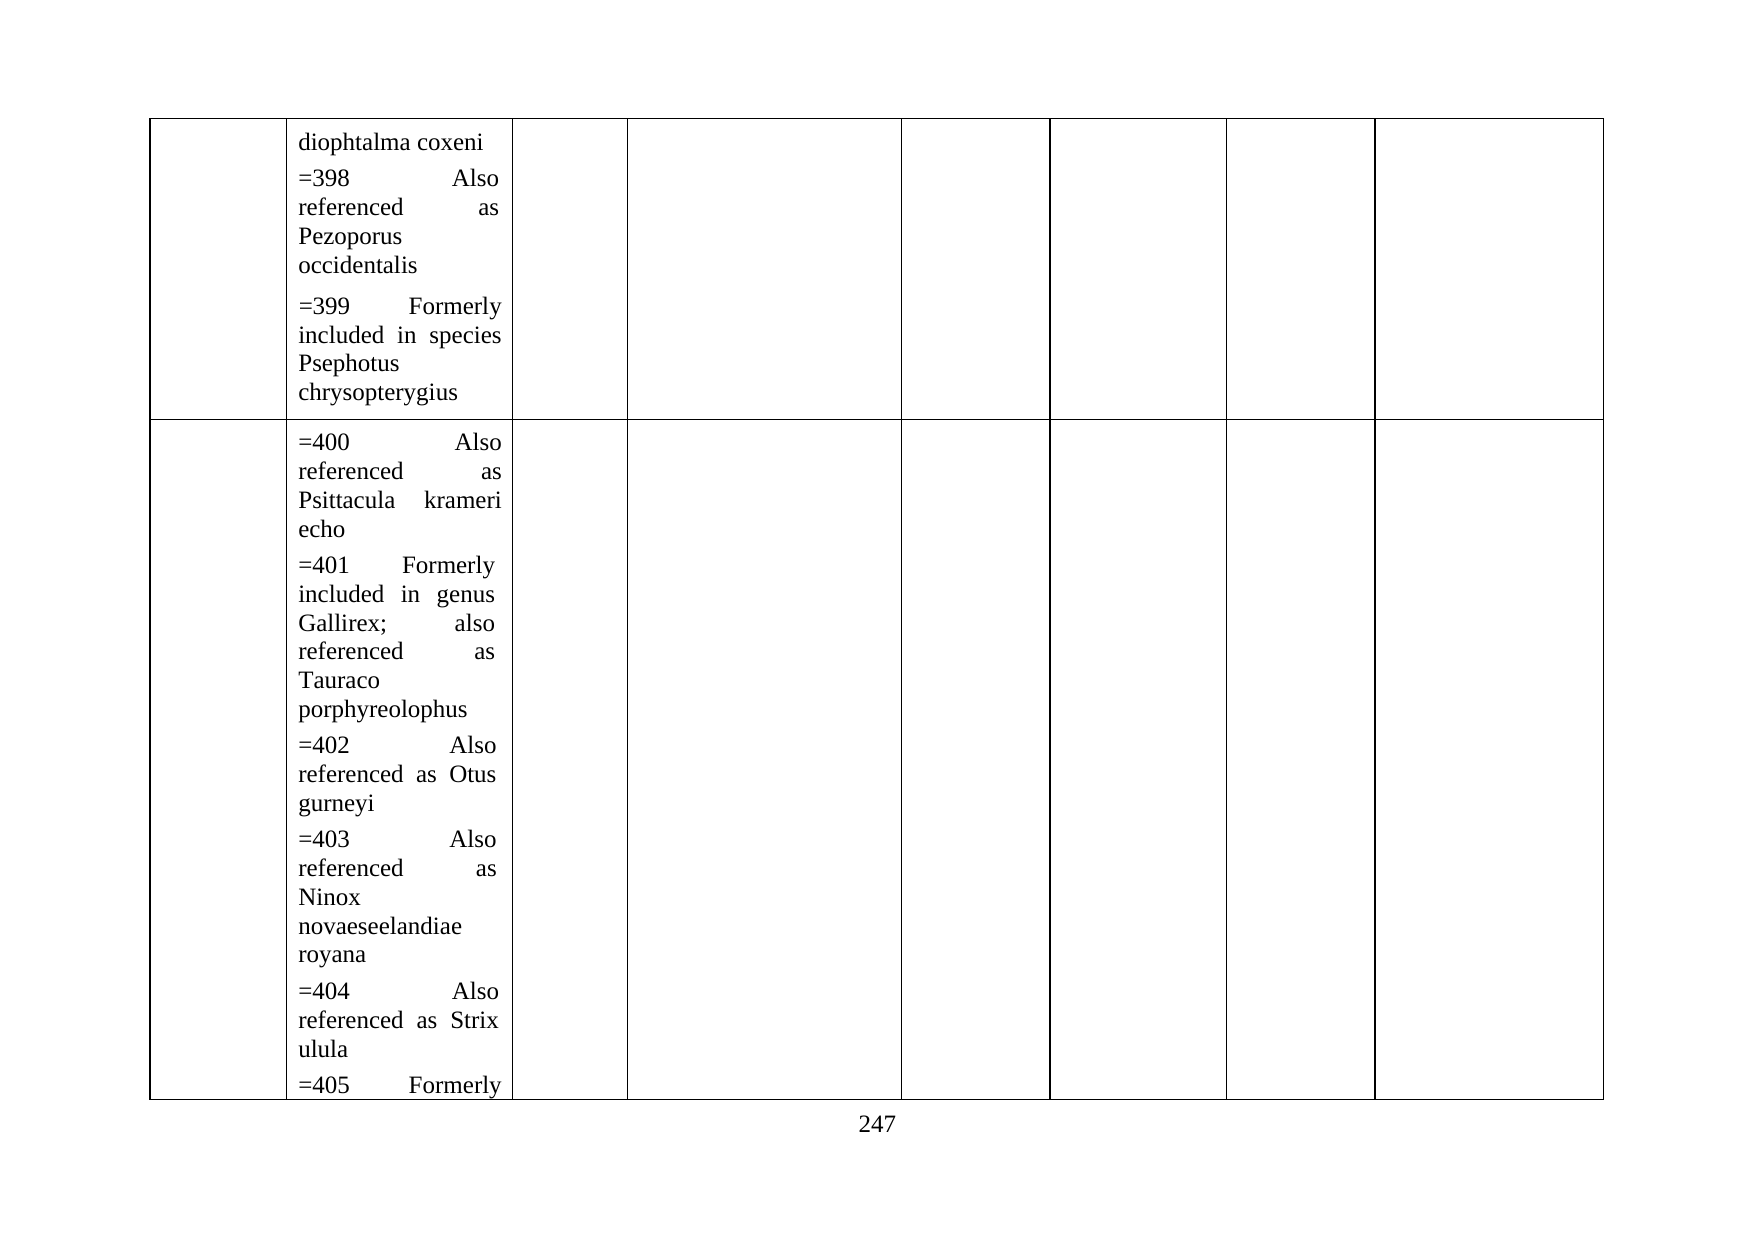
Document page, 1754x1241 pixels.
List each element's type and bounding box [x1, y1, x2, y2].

table_cell [1227, 119, 1374, 418]
table_cell [628, 119, 901, 418]
table_cell [1376, 119, 1603, 418]
table_cell [1227, 420, 1374, 1099]
table_cell [1376, 420, 1603, 1099]
table_cell [628, 420, 901, 1099]
table_cell [513, 119, 627, 418]
table_cell [151, 119, 286, 418]
table_cell [1051, 119, 1226, 418]
table_cell [1051, 420, 1226, 1099]
table_cell [902, 119, 1049, 418]
table_cell [902, 420, 1049, 1099]
table_cell [513, 420, 627, 1099]
table_cell [151, 420, 286, 1099]
table_cell [287, 119, 512, 418]
table_cell [287, 420, 512, 1099]
